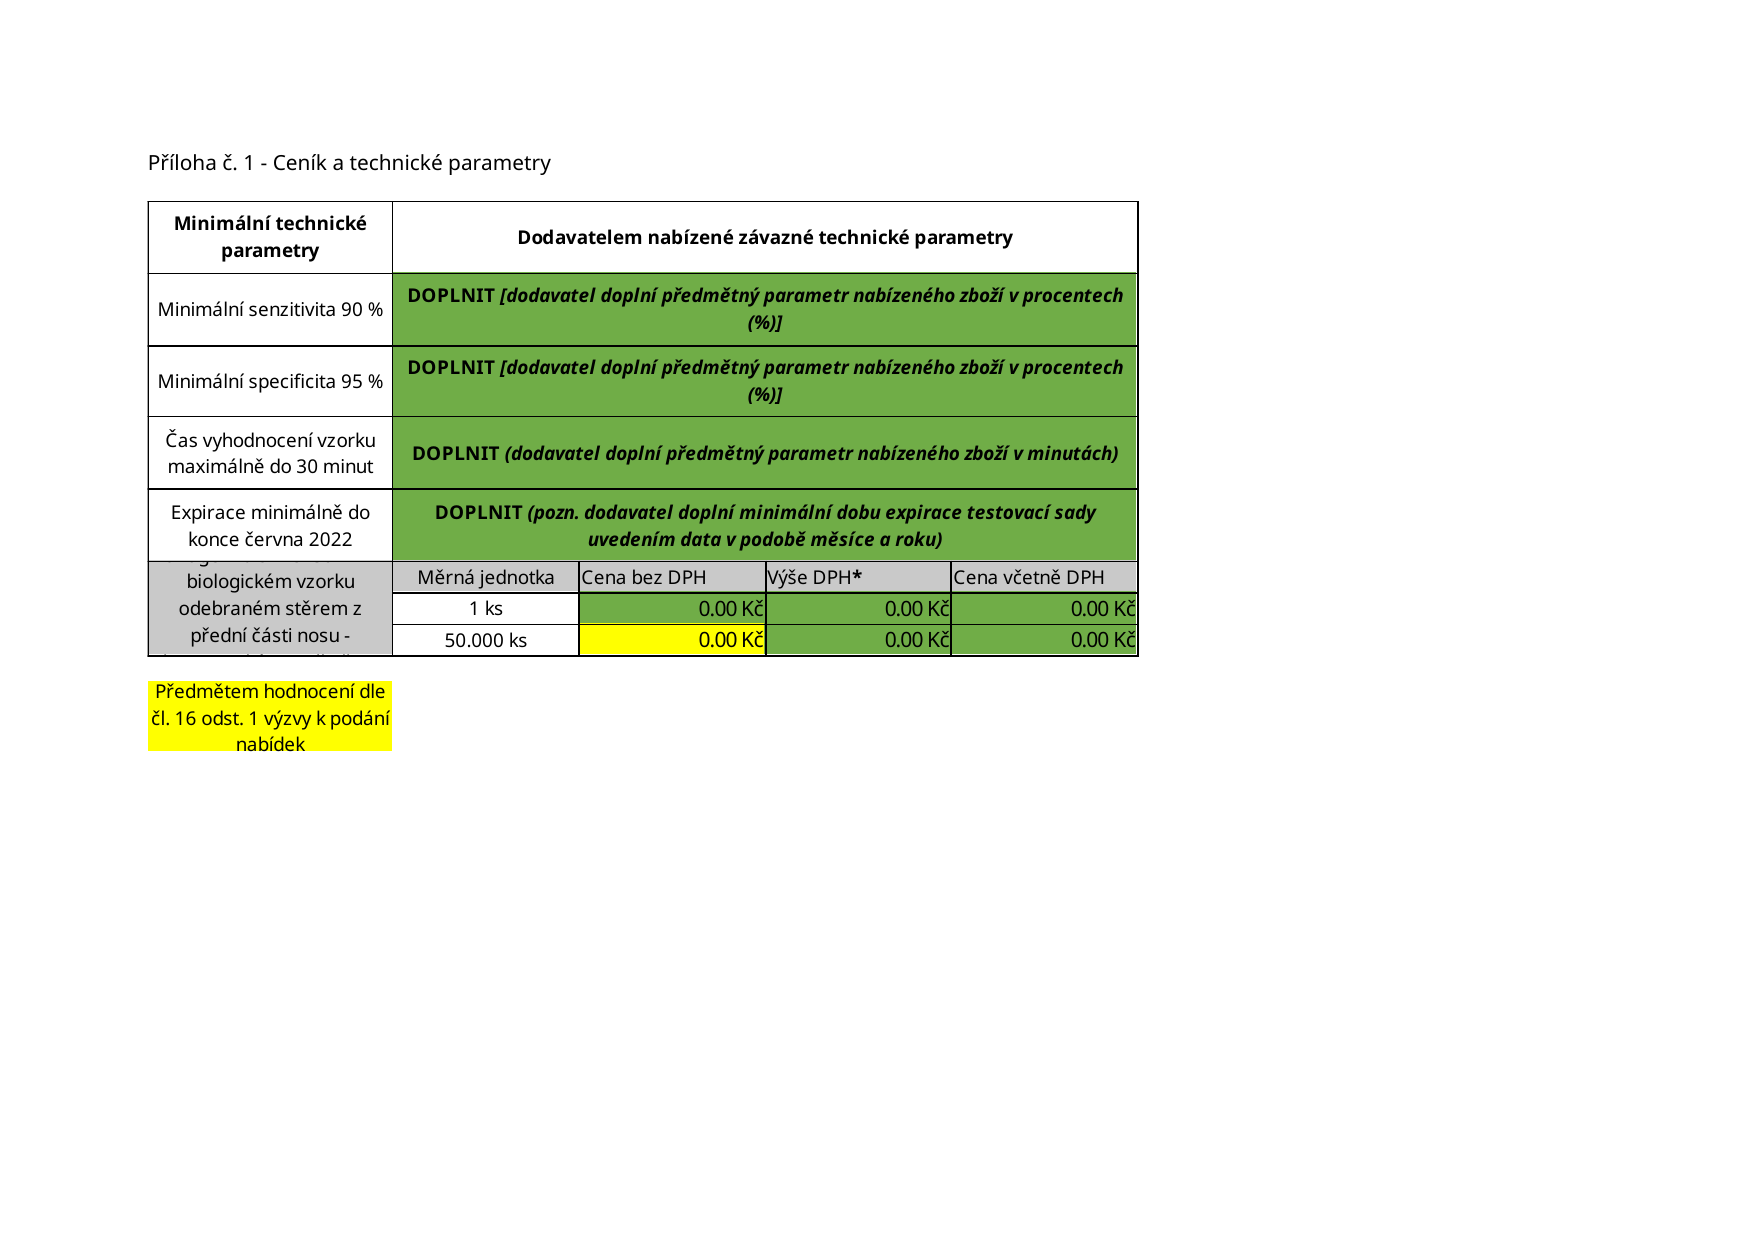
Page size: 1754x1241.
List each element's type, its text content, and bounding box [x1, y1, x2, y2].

text Příloha č. 1 - Ceník a technické parametry [148, 148, 1606, 176]
